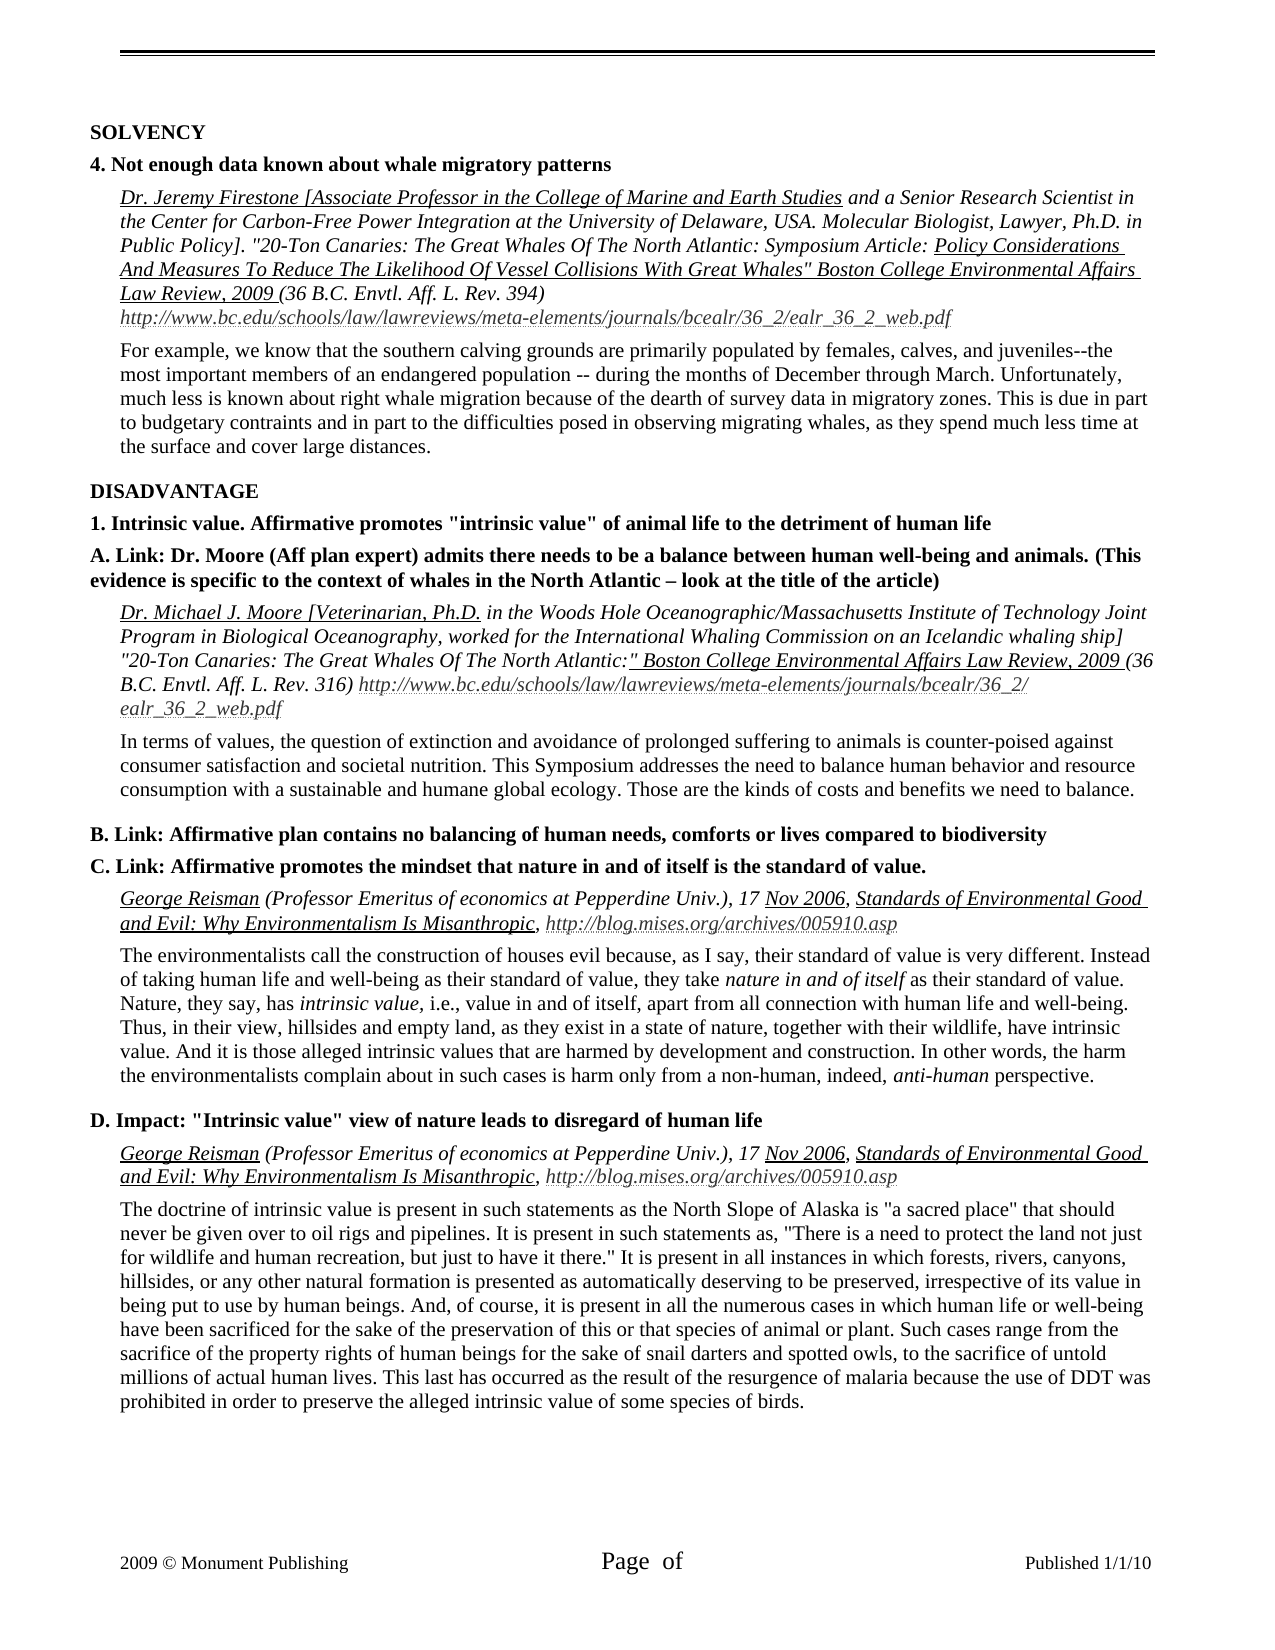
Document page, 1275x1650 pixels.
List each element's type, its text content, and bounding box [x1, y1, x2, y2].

text George Reisman (Professor Emeritus of economics at Pepperdine Univ.), 17 Nov 2006, Standards of Environmental Good and Evil: Why Environmentalism Is Misanthropic, http://blog.mises.org/archives/005910.asp [120, 1140, 1155, 1188]
text The doctrine of intrinsic value is present in such statements as the North Slope of Alaska is "a sacred place" that should never be given over to oil rigs and pipelines. It is present in such statements as, "There is a need to protect the land not just for wildlife and human recreation, but just to have it there." It is present in all instances in which forests, rivers, canyons, hillsides, or any other natural formation is presented as automatically deserving to be preserved, irrespective of its value in being put to use by human beings. And, of course, it is present in all the numerous cases in which human life or well-being have been sacrificed for the sake of the preservation of this or that species of animal or plant. Such cases range from the sacrifice of the property rights of human beings for the sake of snail darters and spotted owls, to the sacrifice of untold millions of actual human lives. This last has occurred as the result of the resurgence of malaria because the use of DDT was prohibited in order to preserve the alleged intrinsic value of some species of birds. [120, 1197, 1155, 1413]
text B. Link: Affirmative plan contains no balancing of human needs, comforts or lives compared to biodiversity [90, 822, 1155, 846]
text 4. Not enough data known about whale migratory patterns [90, 152, 1155, 176]
text In terms of values, the question of extinction and avoidance of prolonged suffering to animals is counter-poised against consumer satisfaction and societal nutrition. This Symposium addresses the need to balance human behavior and resource consumption with a sustainable and humane global ecology. Those are the kinds of costs and benefits we need to balance. [120, 728, 1155, 801]
text Dr. Michael J. Moore [Veterinarian, Ph.D. in the Woods Hole Oceanographic/Massachusetts Institute of Technology Joint Program in Biological Oceanography, worked for the International Whaling Commission on an Icelandic whaling ship] "20-Ton Canaries: The Great Whales Of The North Atlantic:" Boston College Environmental Affairs Law Review, 2009 (36 B.C. Envtl. Aff. L. Rev. 316) http://www.bc.edu/schools/law/lawreviews/meta-elements/journals/bcealr/36_2/ealr_36_2_web.pdf [120, 600, 1155, 720]
text For example, we know that the southern calving grounds are primarily populated by females, calves, and juveniles--the most important members of an endangered population -- during the months of December through March. Unfortunately, much less is known about right whale migration because of the dearth of survey data in migratory zones. This is due in part to budgetary contraints and in part to the difficulties posed in observing migrating whales, as they spend much less time at the surface and cover large distances. [120, 337, 1155, 458]
text George Reisman (Professor Emeritus of economics at Pepperdine Univ.), 17 Nov 2006, Standards of Environmental Good and Evil: Why Environmentalism Is Misanthropic, http://blog.mises.org/archives/005910.asp [120, 886, 1155, 934]
text C. Link: Affirmative promotes the mindset that nature in and of itself is the standard of value. [90, 854, 1155, 878]
text The environmentalists call the construction of houses evil because, as I say, their standard of value is very different. Instead of taking human life and well-being as their standard of value, they take nature in and of itself as their standard of value. Nature, they say, has intrinsic value, i.e., value in and of itself, apart from all connection with human life and well-being. Thus, in their view, hillsides and empty land, as they exist in a state of nature, together with their wildlife, have intrinsic value. And it is those alleged intrinsic values that are harmed by development and construction. In other words, the harm the environmentalists complain about in such cases is harm only from a non-human, indeed, anti-human perspective. [120, 943, 1155, 1087]
text SOLVENCY [90, 120, 1155, 144]
text DISADVANTAGE [90, 479, 1155, 503]
text A. Link: Dr. Moore (Aff plan expert) admits there needs to be a balance between human well-being and animals. (This evidence is specific to the context of whales in the North Atlantic – look at the title of the article) [90, 543, 1155, 592]
text Dr. Jeremy Firestone [Associate Professor in the College of Marine and Earth Studies and a Senior Research Scientist in the Center for Carbon-Free Power Integration at the University of Delaware, USA. Molecular Biologist, Lawyer, Ph.D. in Public Policy]. "20-Ton Canaries: The Great Whales Of The North Atlantic: Symposium Article: Policy Considerations And Measures To Reduce The Likelihood Of Vessel Collisions With Great Whales" Boston College Environmental Affairs Law Review, 2009 (36 B.C. Envtl. Aff. L. Rev. 394) http://www.bc.edu/schools/law/lawreviews/meta-elements/journals/bcealr/36_2/ealr_36_2_web.pdf [120, 185, 1155, 329]
text D. Impact: "Intrinsic value" view of nature leads to disregard of human life [90, 1108, 1155, 1132]
text 1. Intrinsic value. Affirmative promotes "intrinsic value" of animal life to the detriment of human life [90, 511, 1155, 535]
